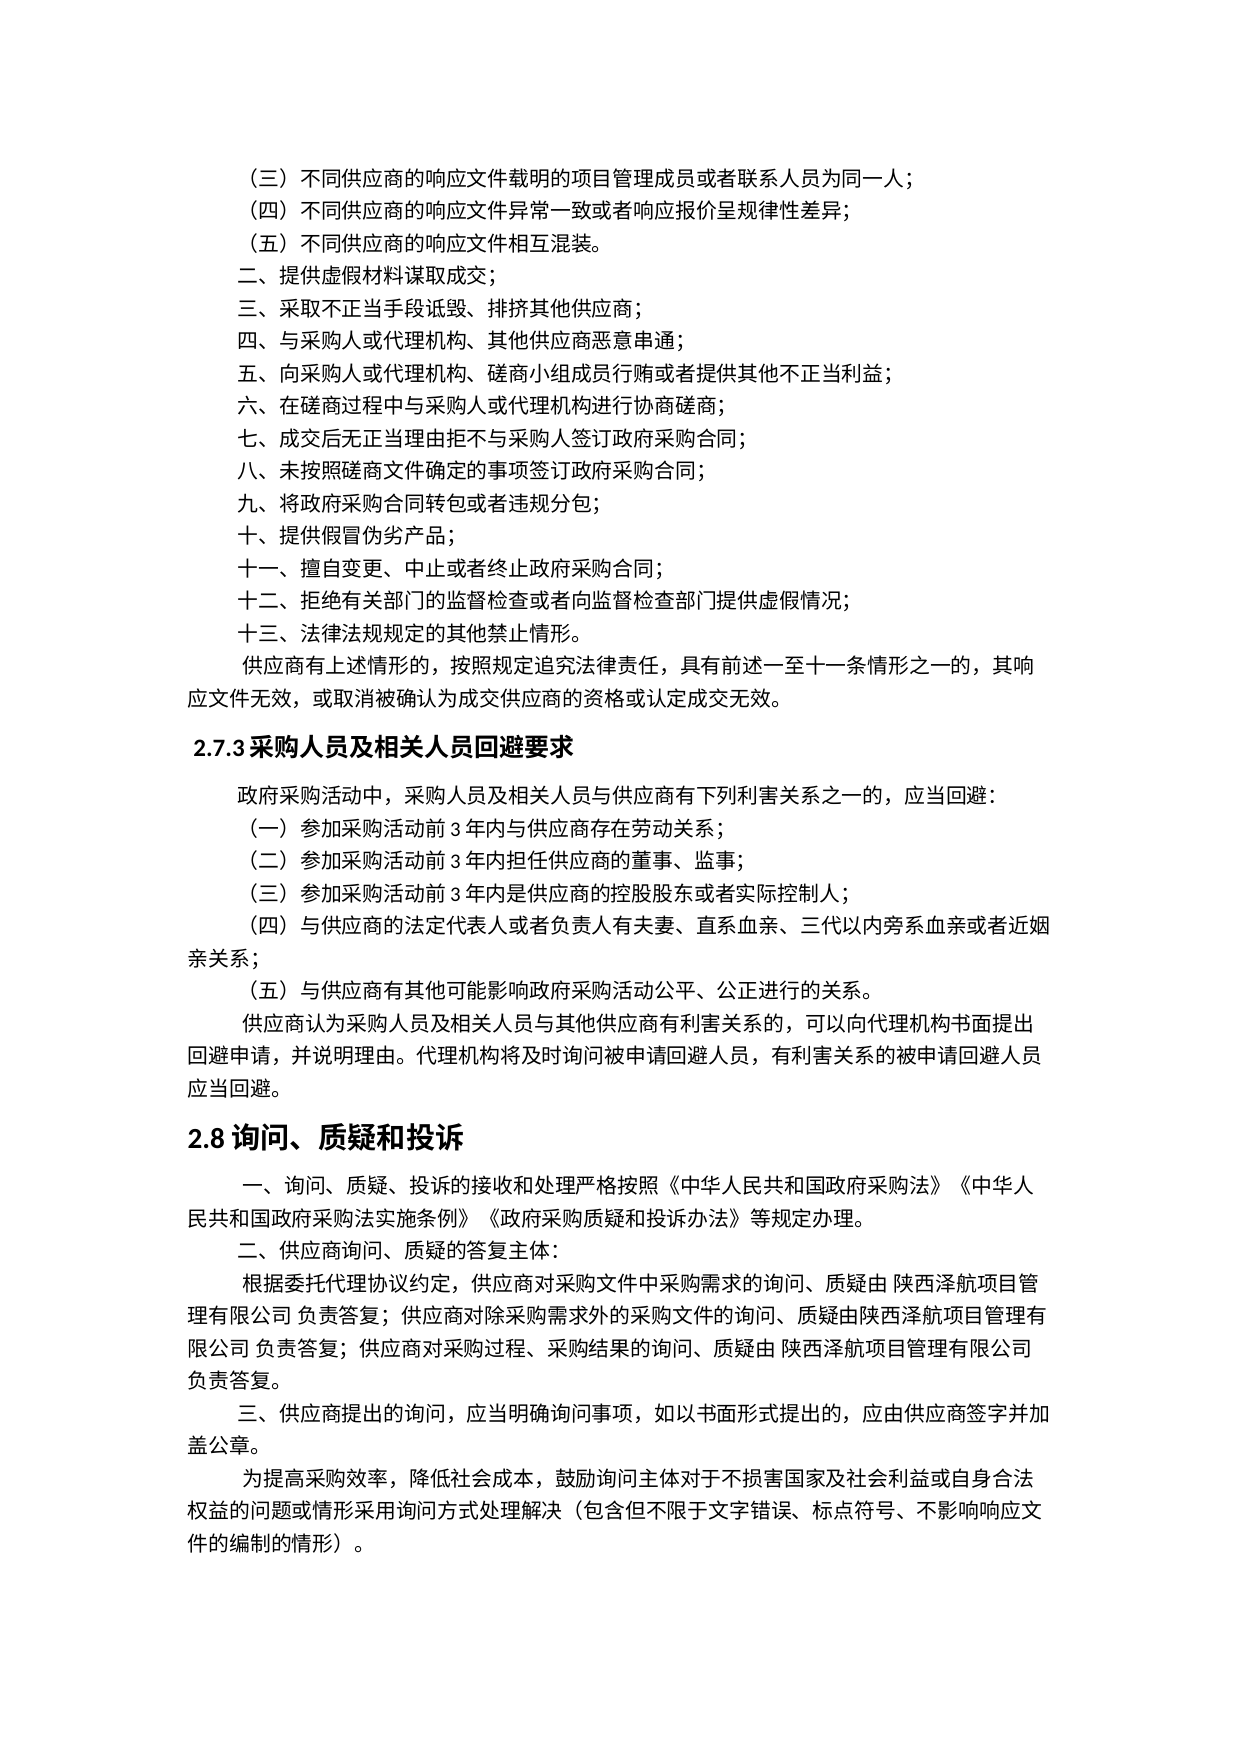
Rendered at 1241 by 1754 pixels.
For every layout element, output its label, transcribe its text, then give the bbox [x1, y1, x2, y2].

text 二、提供虚假材料谋取成交； [187, 259, 1053, 292]
text （五）与供应商有其他可能影响政府采购活动公平、公正进行的关系。 [187, 974, 1053, 1007]
text 十、提供假冒伪劣产品； [187, 519, 1053, 552]
text 五、向采购人或代理机构、磋商小组成员行贿或者提供其他不正当利益； [187, 357, 1053, 389]
text 供应商有上述情形的，按照规定追究法律责任，具有前述一至十一条情形之一的，其响应文件无效，或取消被确认为成交供应商的资格或认定成交无效。 [187, 649, 1053, 714]
text 七、成交后无正当理由拒不与采购人签订政府采购合同； [187, 422, 1053, 454]
text 三、采取不正当手段诋毁、排挤其他供应商； [187, 292, 1053, 324]
text （三）不同供应商的响应文件载明的项目管理成员或者联系人员为同一人； [187, 162, 1053, 194]
text 根据委托代理协议约定，供应商对采购文件中采购需求的询问、质疑由 陕西泽航项目管理有限公司 负责答复；供应商对除采购需求外的采购文件的询问、质疑由陕西泽航项目管理有限公司 负责答复；供应商对采购过程、采购结果的询问、质疑由 陕西泽航项目管理有限公司 负责答复。 [187, 1267, 1053, 1397]
text （四）与供应商的法定代表人或者负责人有夫妻、直系血亲、三代以内旁系血亲或者近姻亲关系； [187, 909, 1053, 974]
text 八、未按照磋商文件确定的事项签订政府采购合同； [187, 454, 1053, 487]
text 六、在磋商过程中与采购人或代理机构进行协商磋商； [187, 389, 1053, 422]
text （三）参加采购活动前3年内是供应商的控股股东或者实际控制人； [187, 877, 1053, 909]
text 一、询问、质疑、投诉的接收和处理严格按照《中华人民共和国政府采购法》《中华人民共和国政府采购法实施条例》《政府采购质疑和投诉办法》等规定办理。 [187, 1169, 1053, 1234]
text （一）参加采购活动前3年内与供应商存在劳动关系； [187, 812, 1053, 844]
text 三、供应商提出的询问，应当明确询问事项，如以书面形式提出的，应由供应商签字并加盖公章。 [187, 1397, 1053, 1462]
text 四、与采购人或代理机构、其他供应商恶意串通； [187, 324, 1053, 357]
text 二、供应商询问、质疑的答复主体： [187, 1234, 1053, 1267]
text 供应商认为采购人员及相关人员与其他供应商有利害关系的，可以向代理机构书面提出回避申请，并说明理由。代理机构将及时询问被申请回避人员，有利害关系的被申请回避人员应当回避。 [187, 1007, 1053, 1104]
text 2.7.3采购人员及相关人员回避要求 [187, 714, 1053, 779]
text 十一、擅自变更、中止或者终止政府采购合同； [187, 552, 1053, 584]
text 九、将政府采购合同转包或者违规分包； [187, 487, 1053, 519]
text （五）不同供应商的响应文件相互混装。 [187, 227, 1053, 259]
text 政府采购活动中，采购人员及相关人员与供应商有下列利害关系之一的，应当回避： [187, 779, 1053, 812]
text 十三、法律法规规定的其他禁止情形。 [187, 617, 1053, 649]
text 为提高采购效率，降低社会成本，鼓励询问主体对于不损害国家及社会利益或自身合法权益的问题或情形采用询问方式处理解决（包含但不限于文字错误、标点符号、不影响响应文件的编制的情形）。 [187, 1462, 1053, 1559]
text 十二、拒绝有关部门的监督检查或者向监督检查部门提供虚假情况； [187, 584, 1053, 617]
text （二）参加采购活动前3年内担任供应商的董事、监事； [187, 844, 1053, 877]
text 2.8询问、质疑和投诉 [187, 1104, 1053, 1169]
text （四）不同供应商的响应文件异常一致或者响应报价呈规律性差异； [187, 194, 1053, 227]
